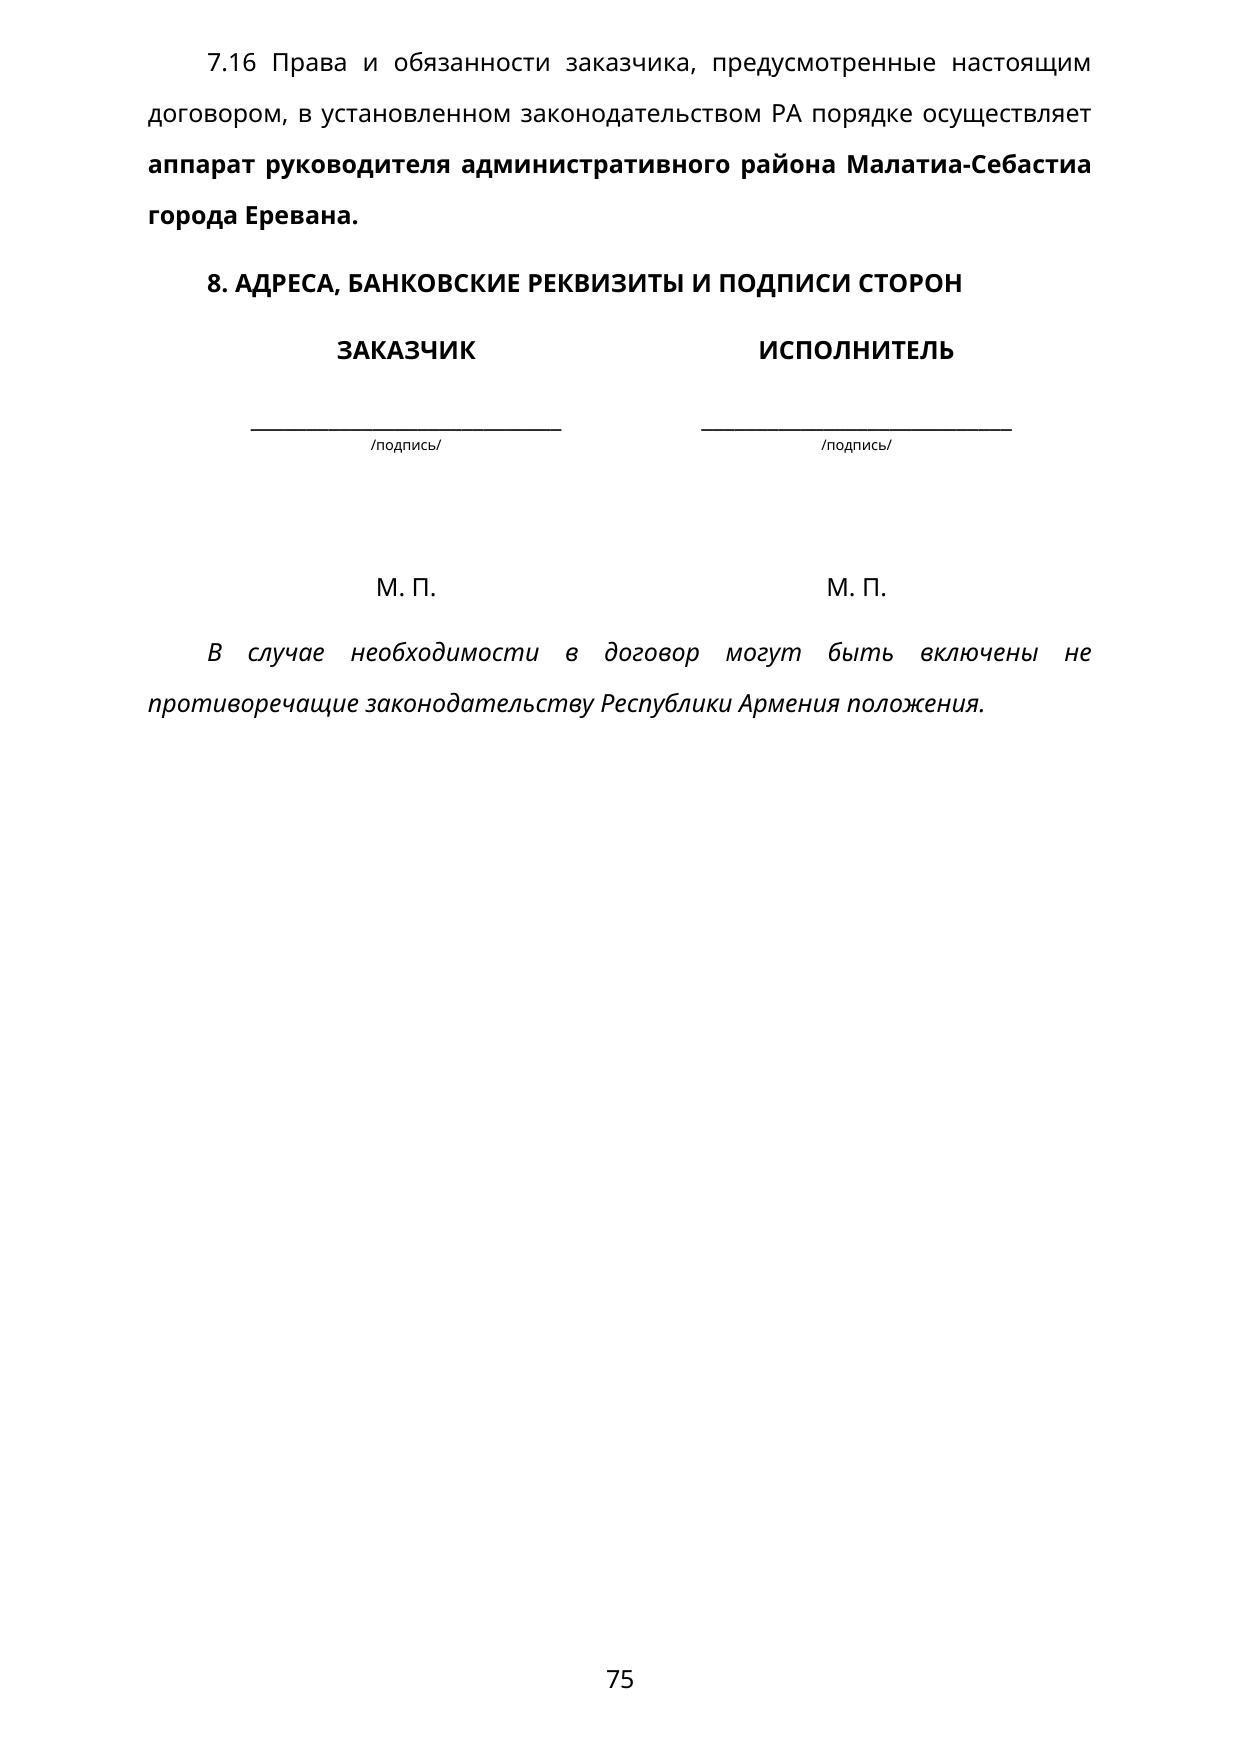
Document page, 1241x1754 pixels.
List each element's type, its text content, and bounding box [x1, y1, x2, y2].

text 8. АДРЕСА, БАНКОВСКИЕ РЕКВИЗИТЫ И ПОДПИСИ СТОРОН [148, 265, 1092, 299]
table_header ЗАКАЗЧИК ____________________________ /подпись/ М. П. [170, 333, 642, 635]
text В случае необходимости в договор могут быть включены не противоречащие законодательству Республики Армения положения. [148, 635, 1092, 720]
table_header ИСПОЛНИТЕЛЬ ____________________________ /подпись/ М. П. [642, 333, 1071, 635]
text 7.16 Права и обязанности заказчика, предусмотренные настоящим договором, в установленном законодательством РА порядке осуществляет аппарат руководителя административного района Малатиа-Себастиа города Еревана. [148, 44, 1092, 232]
